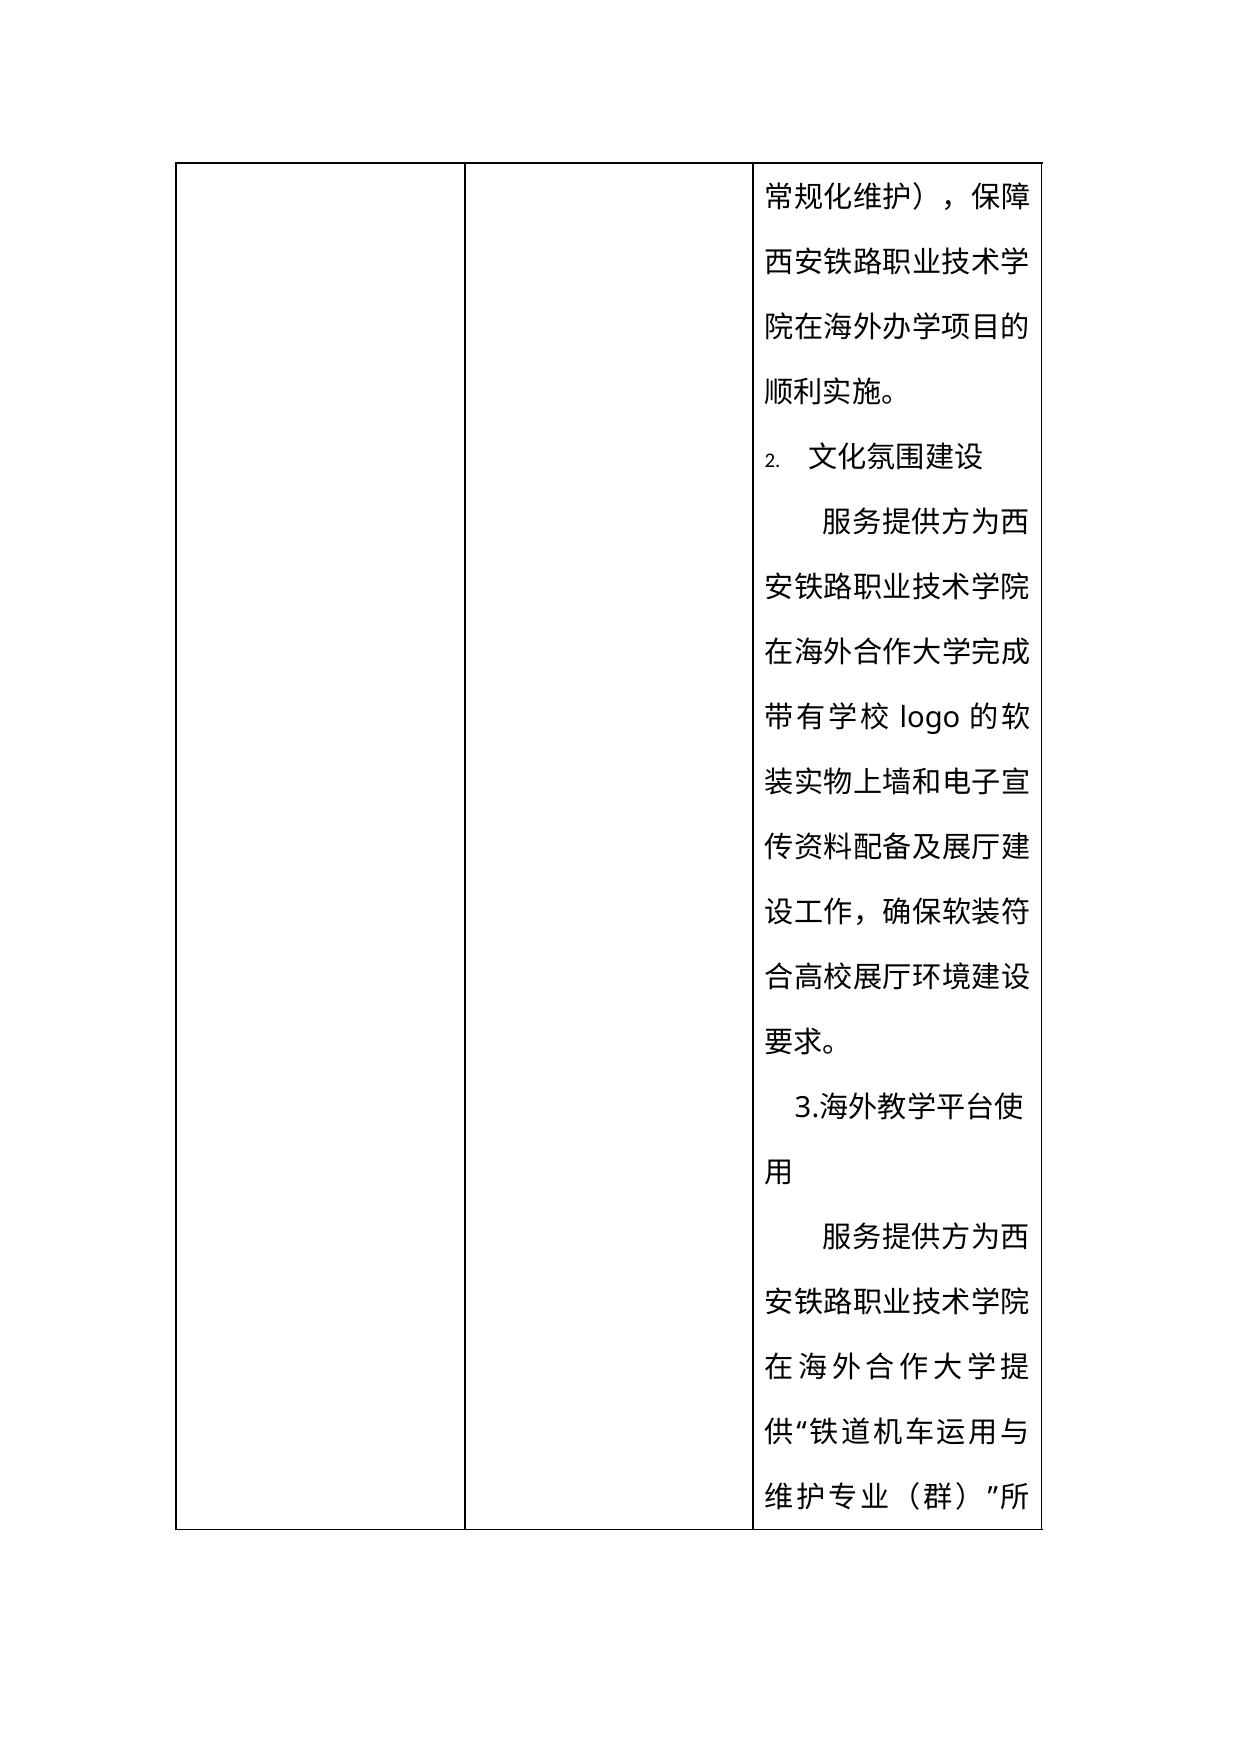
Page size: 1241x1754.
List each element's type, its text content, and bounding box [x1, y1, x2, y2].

table_cell 1 [177, 164, 464, 1528]
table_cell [754, 164, 1041, 1528]
table_cell ▲ [466, 164, 752, 1528]
